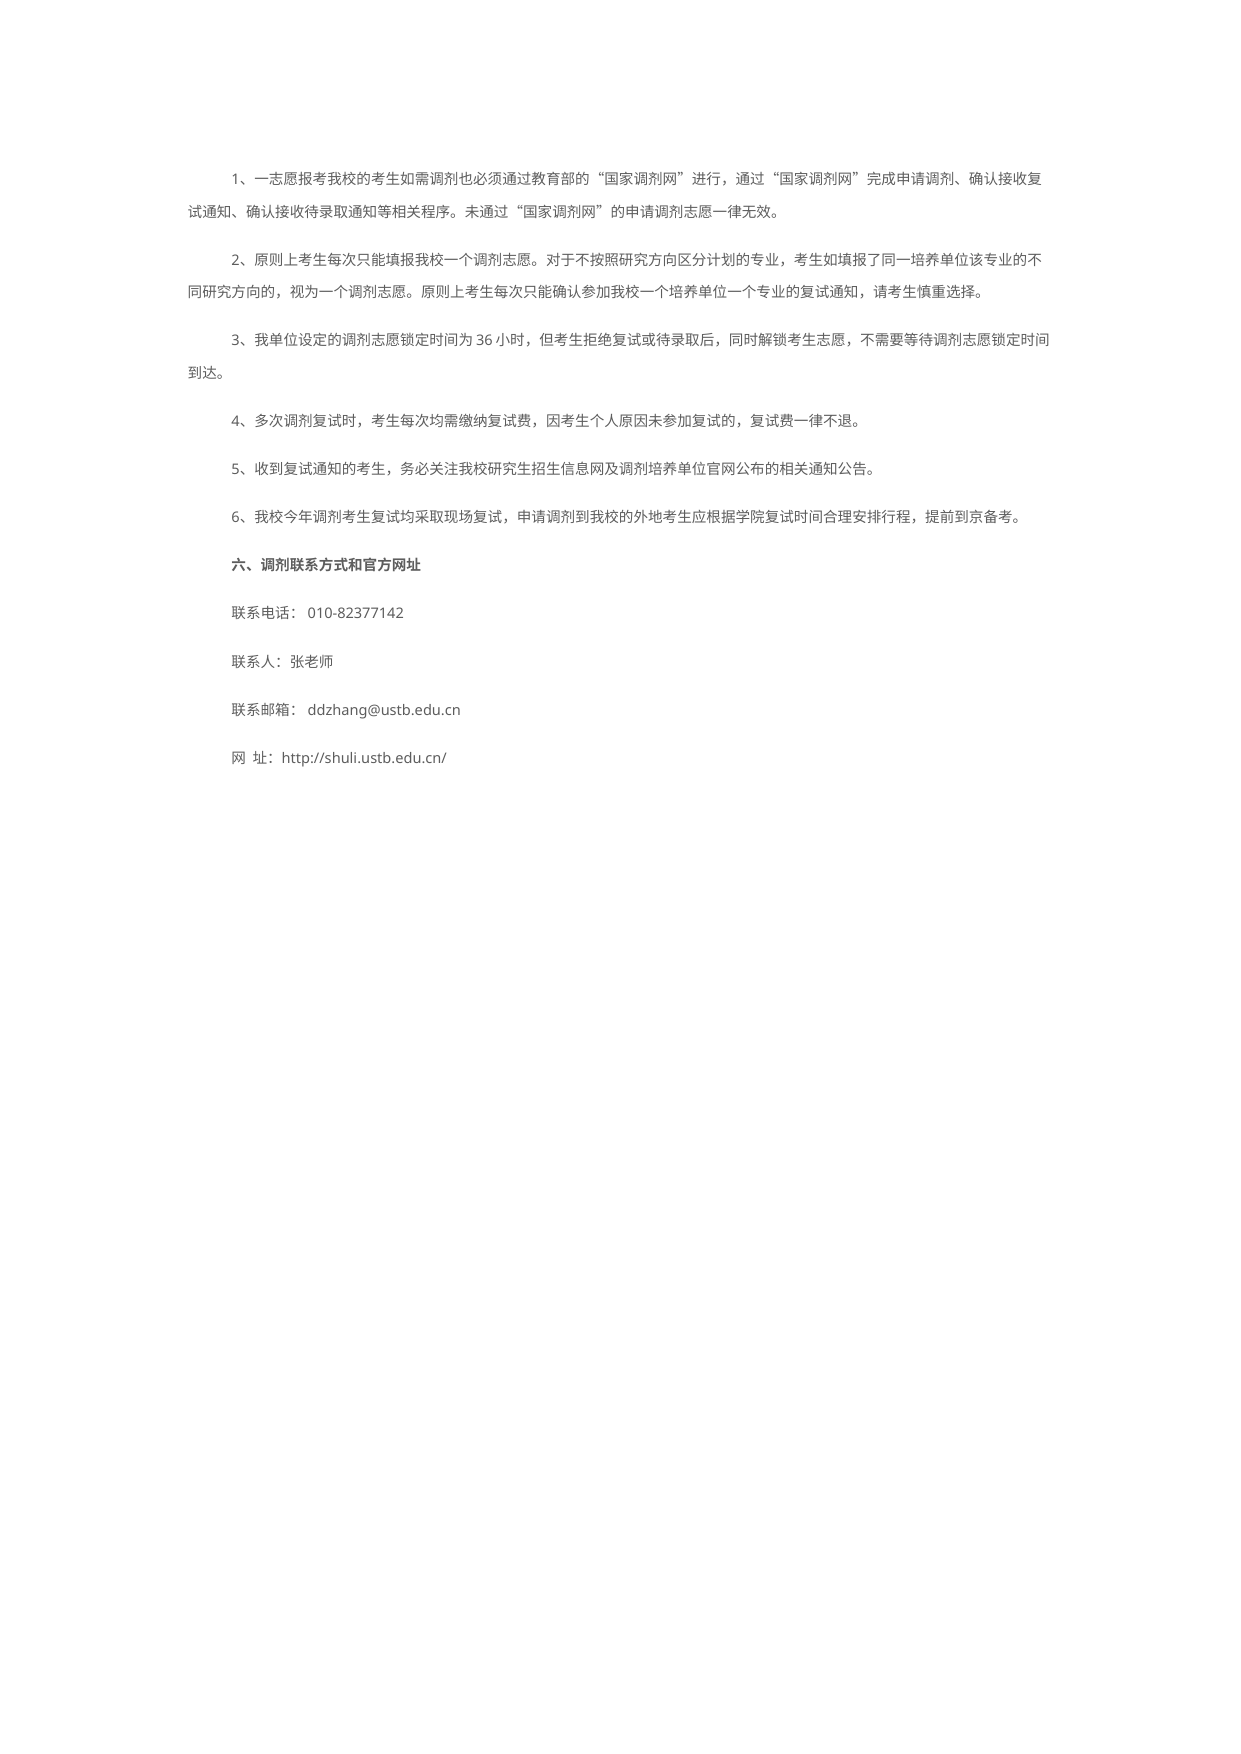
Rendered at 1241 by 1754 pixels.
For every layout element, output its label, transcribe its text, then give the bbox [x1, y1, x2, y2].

text 4、多次调剂复试时，考生每次均需缴纳复试费，因考生个人原因未参加复试的，复试费一律不退。 [187, 404, 1053, 436]
text 6、我校今年调剂考生复试均采取现场复试，申请调剂到我校的外地考生应根据学院复试时间合理安排行程，提前到京备考。 [187, 500, 1053, 533]
text 2、原则上考生每次只能填报我校一个调剂志愿。对于不按照研究方向区分计划的专业，考生如填报了同一培养单位该专业的不同研究方向的，视为一个调剂志愿。原则上考生每次只能确认参加我校一个培养单位一个专业的复试通知，请考生慎重选择。 [187, 243, 1053, 308]
text 1、一志愿报考我校的考生如需调剂也必须通过教育部的“国家调剂网”进行，通过“国家调剂网”完成申请调剂、确认接收复试通知、确认接收待录取通知等相关程序。未通过“国家调剂网”的申请调剂志愿一律无效。 [187, 162, 1053, 227]
text 联系人：张老师 [187, 644, 1053, 677]
text 3、我单位设定的调剂志愿锁定时间为36小时，但考生拒绝复试或待录取后，同时解锁考生志愿，不需要等待调剂志愿锁定时间到达。 [187, 323, 1053, 388]
text 六、调剂联系方式和官方网址 [187, 548, 1053, 581]
text 网 址：http://shuli.ustb.edu.cn/ [187, 741, 1053, 773]
text 5、收到复试通知的考生，务必关注我校研究生招生信息网及调剂培养单位官网公布的相关通知公告。 [187, 452, 1053, 484]
text 联系邮箱： ddzhang@ustb.edu.cn [187, 693, 1053, 725]
text 联系电话： 010-82377142 [187, 596, 1053, 629]
